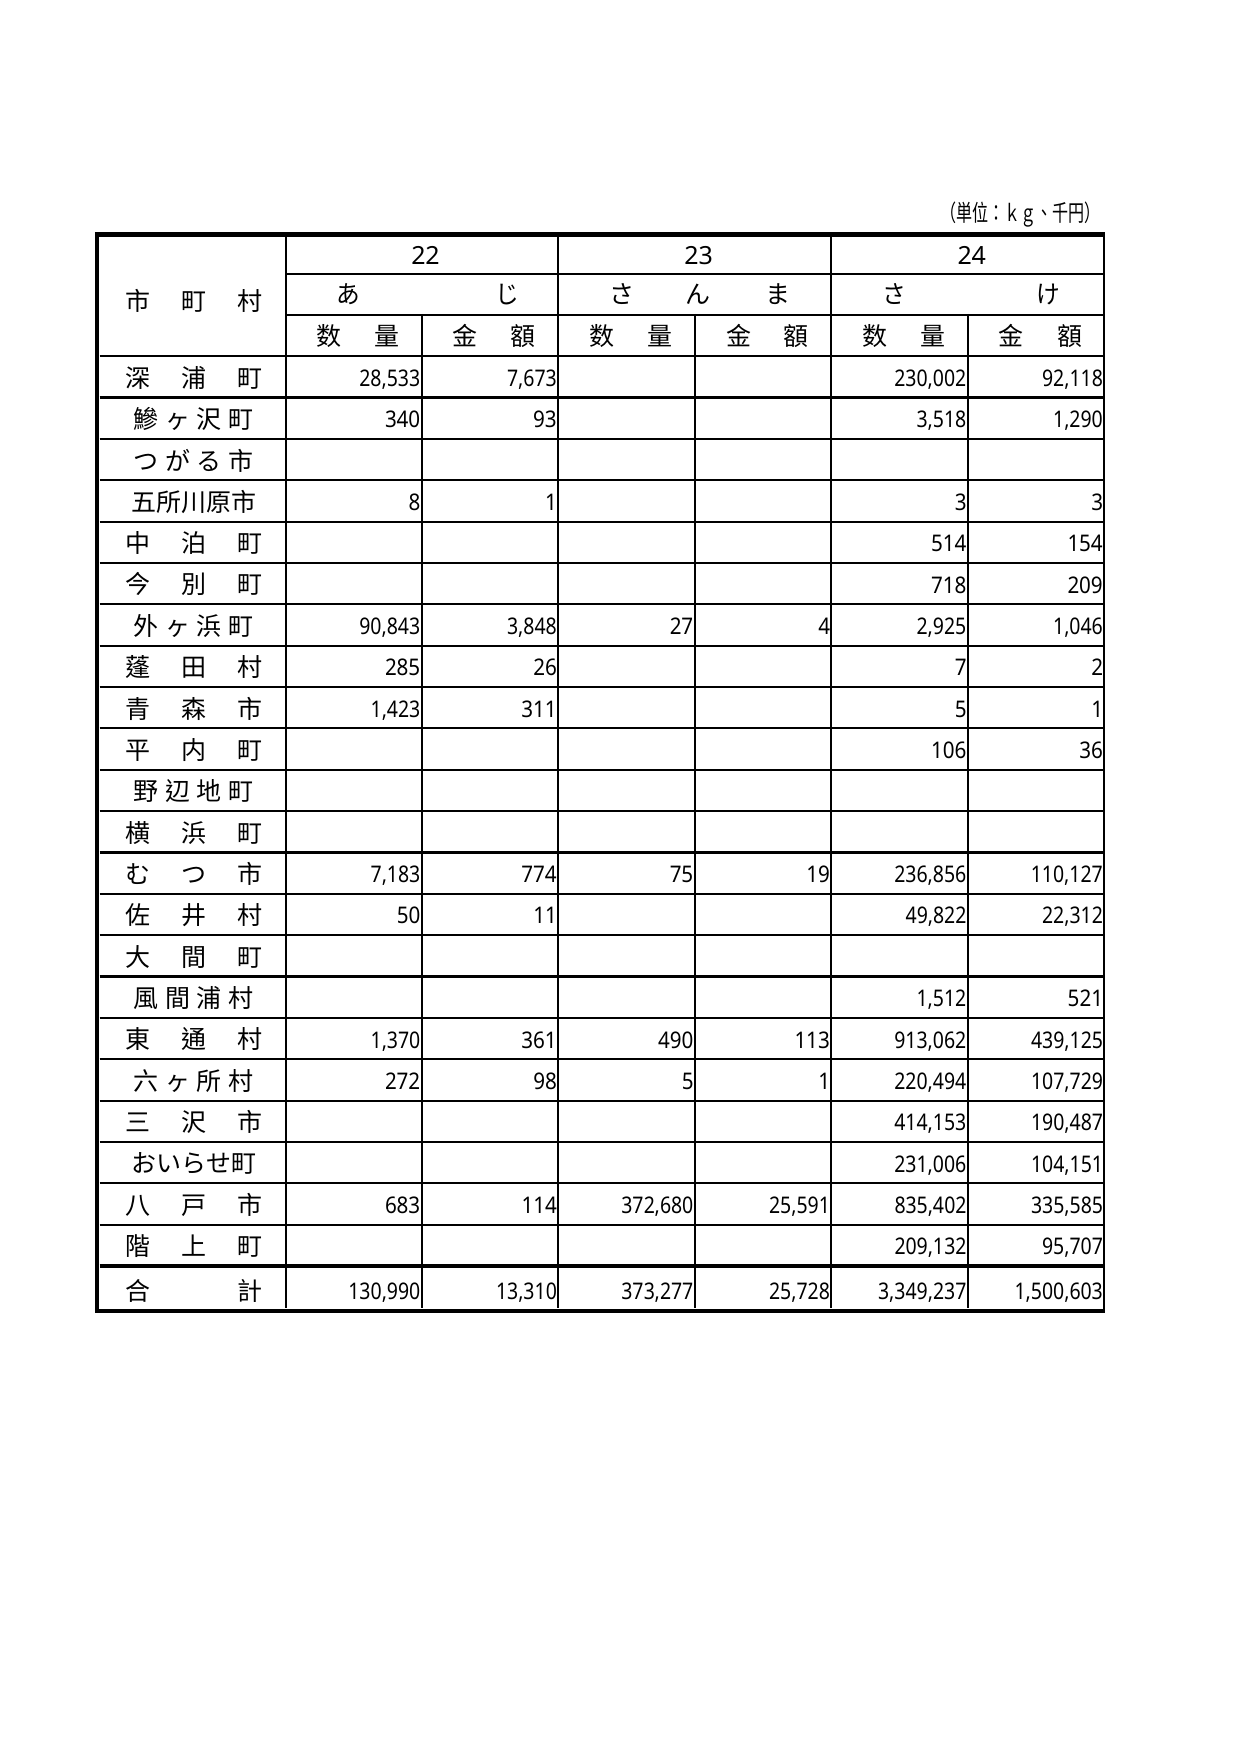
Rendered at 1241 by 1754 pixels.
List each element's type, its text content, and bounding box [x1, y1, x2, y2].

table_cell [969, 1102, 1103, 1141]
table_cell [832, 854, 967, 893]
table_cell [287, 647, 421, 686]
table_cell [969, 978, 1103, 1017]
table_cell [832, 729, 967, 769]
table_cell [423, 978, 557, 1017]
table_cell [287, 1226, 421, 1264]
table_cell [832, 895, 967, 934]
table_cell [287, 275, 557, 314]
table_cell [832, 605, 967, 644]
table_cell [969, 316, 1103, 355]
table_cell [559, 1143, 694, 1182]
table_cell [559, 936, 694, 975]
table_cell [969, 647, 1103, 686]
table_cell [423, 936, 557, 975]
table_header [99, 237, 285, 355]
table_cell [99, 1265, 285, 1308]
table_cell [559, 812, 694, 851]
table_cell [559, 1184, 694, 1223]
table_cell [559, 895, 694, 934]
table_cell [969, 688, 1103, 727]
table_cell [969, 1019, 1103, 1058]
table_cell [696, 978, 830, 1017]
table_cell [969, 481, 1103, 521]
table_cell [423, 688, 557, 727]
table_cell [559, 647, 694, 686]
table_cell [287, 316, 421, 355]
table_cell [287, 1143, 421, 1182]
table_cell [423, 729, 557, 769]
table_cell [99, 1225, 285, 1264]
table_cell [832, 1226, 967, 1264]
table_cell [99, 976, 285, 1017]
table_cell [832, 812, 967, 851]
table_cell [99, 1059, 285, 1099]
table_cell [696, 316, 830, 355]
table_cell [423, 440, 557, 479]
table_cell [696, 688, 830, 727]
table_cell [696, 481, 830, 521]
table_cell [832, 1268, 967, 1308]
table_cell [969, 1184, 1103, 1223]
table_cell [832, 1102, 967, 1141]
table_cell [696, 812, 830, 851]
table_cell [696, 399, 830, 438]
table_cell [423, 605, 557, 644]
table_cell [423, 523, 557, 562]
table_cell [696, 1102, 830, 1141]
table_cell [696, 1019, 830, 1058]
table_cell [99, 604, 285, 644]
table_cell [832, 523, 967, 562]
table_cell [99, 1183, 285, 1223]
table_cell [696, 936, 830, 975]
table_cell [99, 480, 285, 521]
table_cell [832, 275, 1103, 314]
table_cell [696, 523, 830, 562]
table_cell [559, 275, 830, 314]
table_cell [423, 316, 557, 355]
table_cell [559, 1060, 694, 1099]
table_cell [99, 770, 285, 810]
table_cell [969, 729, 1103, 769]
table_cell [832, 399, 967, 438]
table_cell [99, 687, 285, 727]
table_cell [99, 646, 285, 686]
text （単位：ｋｇ、千円） [83, 196, 1100, 228]
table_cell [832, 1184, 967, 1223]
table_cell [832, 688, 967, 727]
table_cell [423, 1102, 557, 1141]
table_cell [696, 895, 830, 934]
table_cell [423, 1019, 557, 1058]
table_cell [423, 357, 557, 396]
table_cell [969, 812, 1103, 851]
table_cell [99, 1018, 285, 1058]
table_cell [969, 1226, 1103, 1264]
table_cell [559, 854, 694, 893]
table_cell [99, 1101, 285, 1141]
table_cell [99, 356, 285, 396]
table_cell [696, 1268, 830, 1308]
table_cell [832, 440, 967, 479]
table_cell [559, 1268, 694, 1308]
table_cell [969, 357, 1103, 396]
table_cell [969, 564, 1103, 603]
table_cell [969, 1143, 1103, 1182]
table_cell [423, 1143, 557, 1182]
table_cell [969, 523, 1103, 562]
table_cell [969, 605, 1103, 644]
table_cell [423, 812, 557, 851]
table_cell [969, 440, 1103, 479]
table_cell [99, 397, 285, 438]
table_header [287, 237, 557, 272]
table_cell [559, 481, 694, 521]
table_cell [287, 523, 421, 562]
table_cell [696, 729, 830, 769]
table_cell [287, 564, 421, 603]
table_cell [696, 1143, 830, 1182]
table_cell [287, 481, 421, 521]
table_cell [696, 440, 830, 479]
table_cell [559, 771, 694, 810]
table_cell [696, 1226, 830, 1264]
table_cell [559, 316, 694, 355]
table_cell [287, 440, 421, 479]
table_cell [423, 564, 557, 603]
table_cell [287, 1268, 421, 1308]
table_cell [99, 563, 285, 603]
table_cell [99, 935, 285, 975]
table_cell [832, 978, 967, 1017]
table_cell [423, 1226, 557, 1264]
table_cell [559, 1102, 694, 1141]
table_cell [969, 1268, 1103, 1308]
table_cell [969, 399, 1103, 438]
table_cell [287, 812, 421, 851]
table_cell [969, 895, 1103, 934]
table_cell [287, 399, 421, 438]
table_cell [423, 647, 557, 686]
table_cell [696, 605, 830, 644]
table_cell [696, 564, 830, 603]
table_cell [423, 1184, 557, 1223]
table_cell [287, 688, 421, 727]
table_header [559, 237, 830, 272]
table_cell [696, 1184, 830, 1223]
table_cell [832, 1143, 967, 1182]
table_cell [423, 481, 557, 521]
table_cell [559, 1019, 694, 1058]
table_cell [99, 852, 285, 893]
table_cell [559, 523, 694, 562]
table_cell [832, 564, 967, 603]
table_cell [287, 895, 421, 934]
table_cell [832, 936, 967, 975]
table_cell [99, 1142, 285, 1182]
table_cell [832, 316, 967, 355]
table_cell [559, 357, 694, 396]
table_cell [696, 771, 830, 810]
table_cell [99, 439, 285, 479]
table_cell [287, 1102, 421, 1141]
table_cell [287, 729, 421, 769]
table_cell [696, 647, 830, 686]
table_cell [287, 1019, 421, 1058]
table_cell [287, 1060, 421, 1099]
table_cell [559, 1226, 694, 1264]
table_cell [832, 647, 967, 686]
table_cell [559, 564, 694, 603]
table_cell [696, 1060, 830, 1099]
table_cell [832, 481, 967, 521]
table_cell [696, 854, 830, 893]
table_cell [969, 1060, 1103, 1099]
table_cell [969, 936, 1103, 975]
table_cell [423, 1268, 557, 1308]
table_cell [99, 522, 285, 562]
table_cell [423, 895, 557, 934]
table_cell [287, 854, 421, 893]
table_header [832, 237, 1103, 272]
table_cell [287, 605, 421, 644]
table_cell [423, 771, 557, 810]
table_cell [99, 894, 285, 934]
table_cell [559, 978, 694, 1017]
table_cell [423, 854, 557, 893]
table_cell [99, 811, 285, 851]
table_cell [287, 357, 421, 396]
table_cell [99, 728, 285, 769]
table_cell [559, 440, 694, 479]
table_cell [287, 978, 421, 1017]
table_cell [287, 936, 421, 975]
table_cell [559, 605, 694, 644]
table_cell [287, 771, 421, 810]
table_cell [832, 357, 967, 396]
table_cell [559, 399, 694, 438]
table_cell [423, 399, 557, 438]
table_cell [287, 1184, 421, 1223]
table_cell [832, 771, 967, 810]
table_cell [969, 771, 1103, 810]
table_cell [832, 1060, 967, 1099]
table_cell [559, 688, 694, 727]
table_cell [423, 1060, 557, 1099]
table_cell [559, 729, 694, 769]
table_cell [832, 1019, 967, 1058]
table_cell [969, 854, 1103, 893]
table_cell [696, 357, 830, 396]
